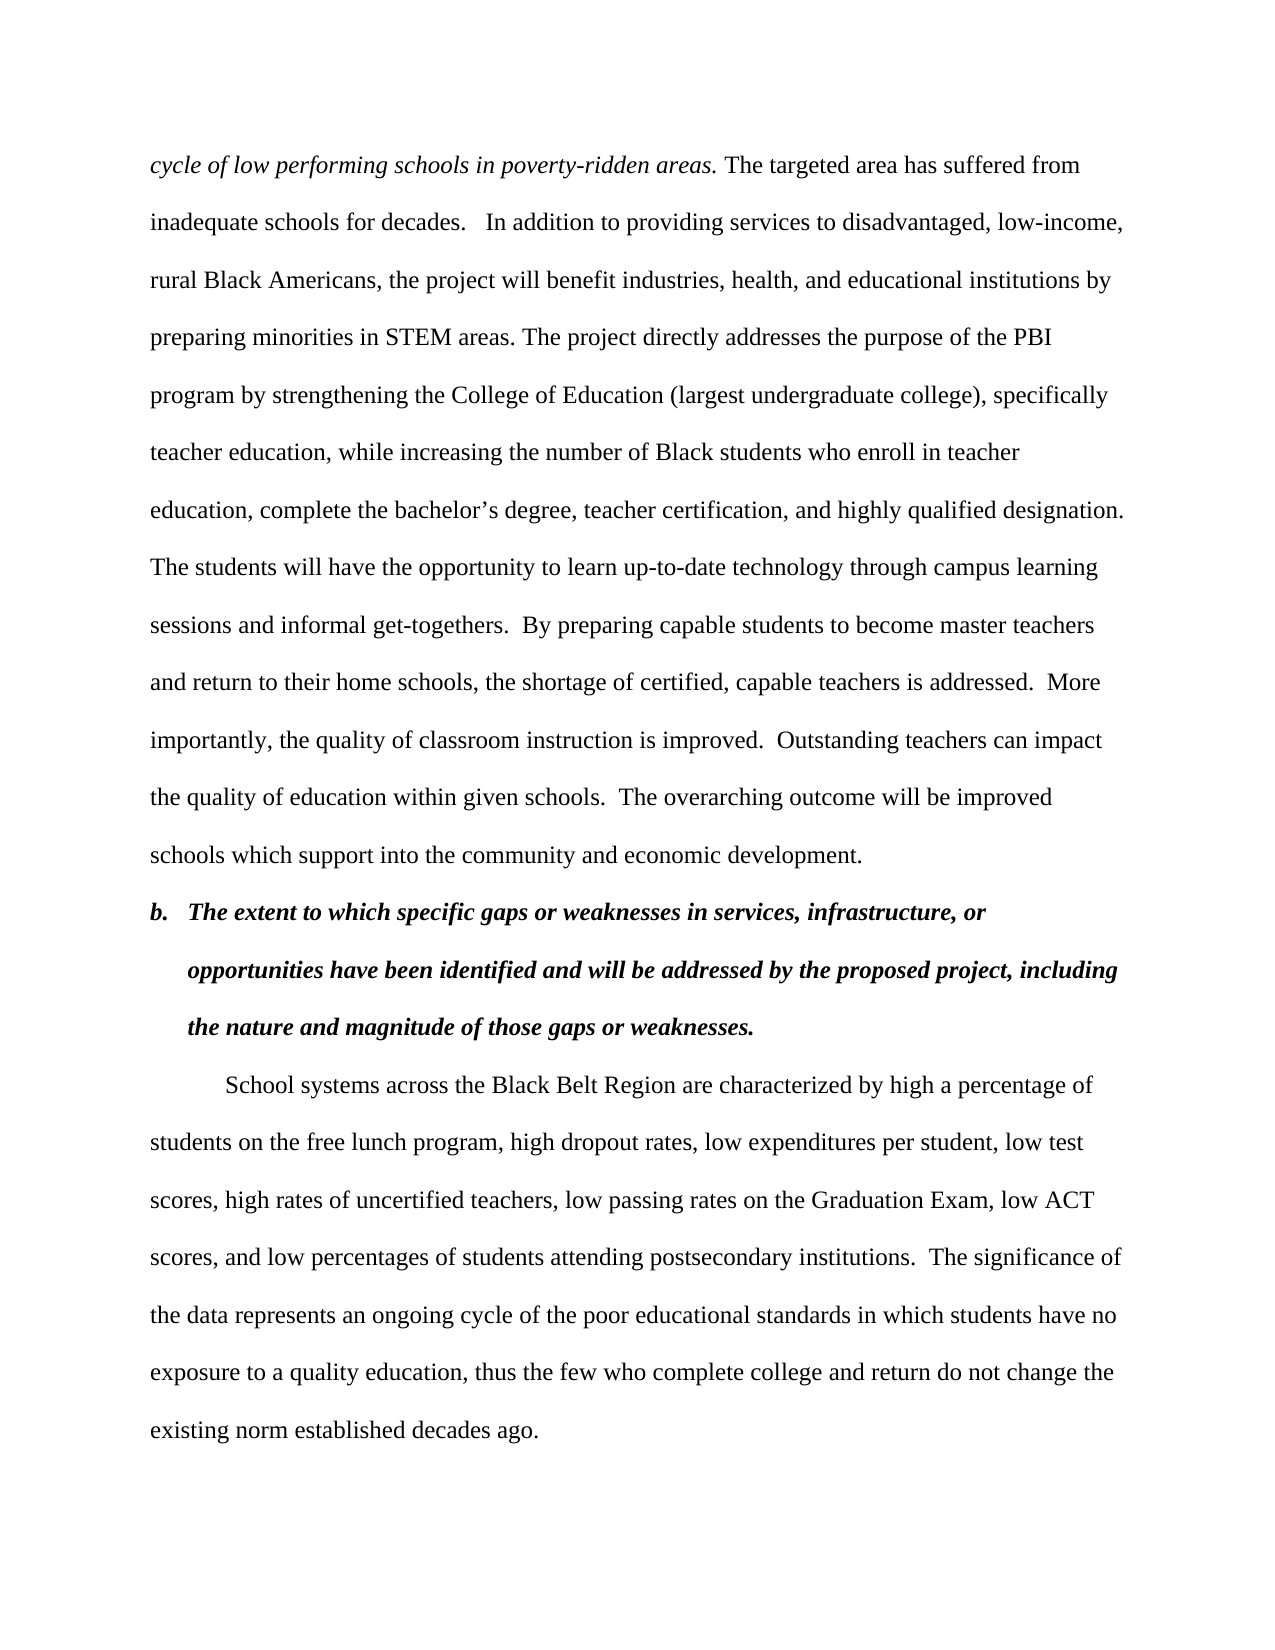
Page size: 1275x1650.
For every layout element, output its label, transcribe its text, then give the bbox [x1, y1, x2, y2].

list The extent to which specific gaps or weaknesses in services, infrastructure, or opportunities have been identified and will be addressed by the proposed project, including the nature and magnitude of those gaps or weaknesses. [150, 897, 1125, 1041]
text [150, 150, 1125, 869]
text School systems across the Black Belt Region are characterized by high a percentage of students on the free lunch program, high dropout rates, low expenditures per student, low test scores, high rates of uncertified teachers, low passing rates on the Graduation Exam, low ACT scores, and low percentages of students attending postsecondary institutions. The significance of the data represents an ongoing cycle of the poor educational standards in which students have no exposure to a quality education, thus the few who complete college and return do not change the existing norm established decades ago. [150, 1070, 1125, 1444]
